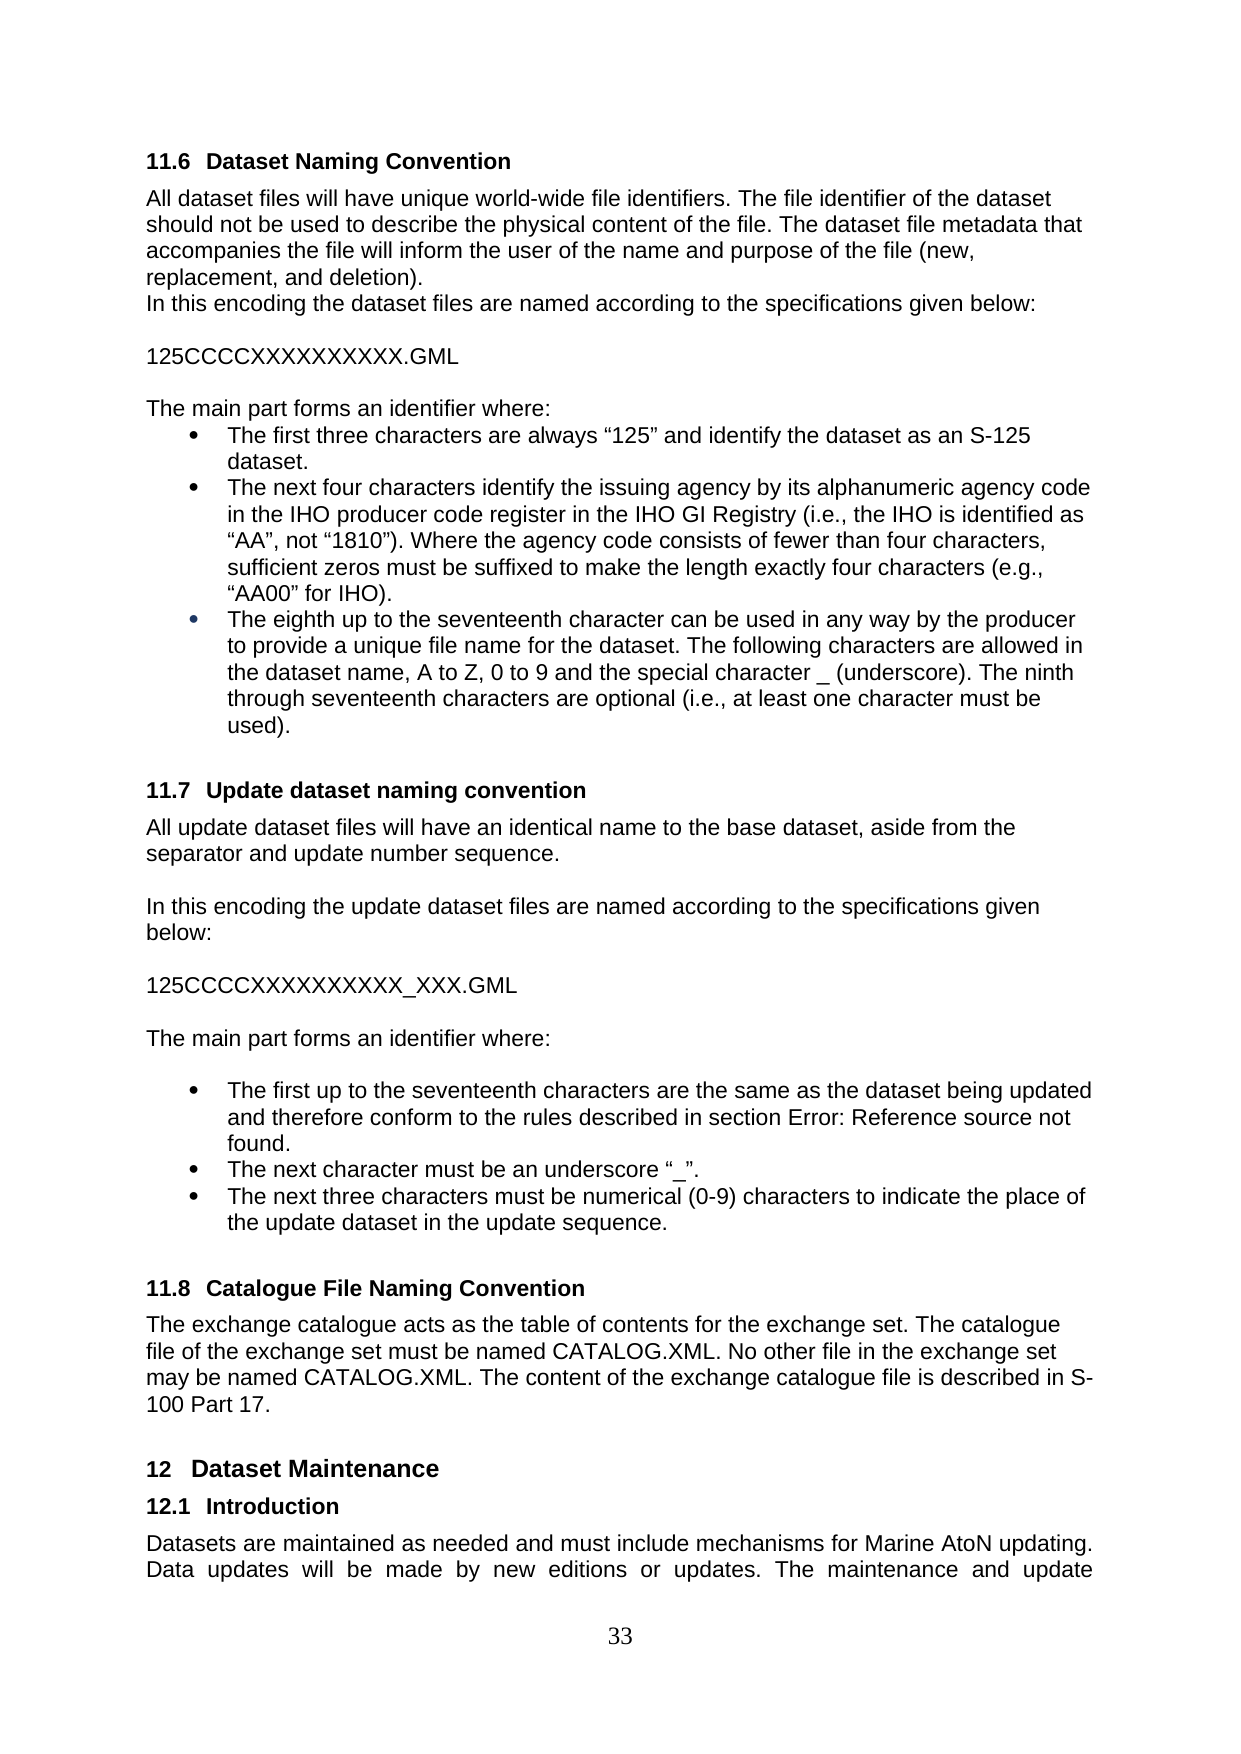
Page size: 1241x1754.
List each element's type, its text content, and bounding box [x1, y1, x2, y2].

subtitle Update dataset naming convention [146, 777, 1094, 803]
text The main part forms an identifier where: [146, 1025, 1094, 1051]
subtitle Catalogue File Naming Convention [146, 1275, 1094, 1301]
list The first three characters are always “125” and identify the dataset as an S-125 dataset. [189, 422, 1094, 474]
text All dataset files will have unique world-wide file identifiers. The file identifier of the dataset should not be used to describe the physical content of the file. The dataset file metadata that accompanies the file will inform the user of the name and purpose of the file (new, replacement, and deletion). [146, 184, 1094, 290]
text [146, 1529, 1094, 1582]
subtitle Introduction [146, 1493, 1094, 1519]
text All update dataset files will have an identical name to the base dataset, aside from the separator and update number sequence. [146, 814, 1094, 867]
list The next three characters must be numerical (0-9) characters to indicate the place of the update dataset in the update sequence. [189, 1183, 1094, 1236]
text The exchange catalogue acts as the table of contents for the exchange set. The catalogue file of the exchange set must be named CATALOG.XML. No other file in the exchange set may be named CATALOG.XML. The content of the exchange catalogue file is described in S-100 Part 17. [146, 1311, 1094, 1417]
list The eighth up to the seventeenth character can be used in any way by the producer to provide a unique file name for the dataset. The following characters are allowed in the dataset name, A to Z, 0 to 9 and the special character _ (underscore). The ninth through seventeenth characters are optional (i.e., at least one character must be used). [189, 606, 1094, 738]
subtitle Dataset Maintenance [146, 1454, 1094, 1482]
subtitle Dataset Naming Convention [146, 148, 1094, 174]
list The next character must be an underscore “_”. [189, 1156, 1094, 1183]
text In this encoding the update dataset files are named according to the specifications given below: [146, 893, 1094, 946]
text 125CCCCXXXXXXXXXX.GML [146, 343, 1094, 369]
text 125CCCCXXXXXXXXXX_XXX.GML [146, 972, 1094, 998]
text The main part forms an identifier where: [146, 395, 1094, 422]
text In this encoding the dataset files are named according to the specifications given below: [146, 290, 1094, 316]
